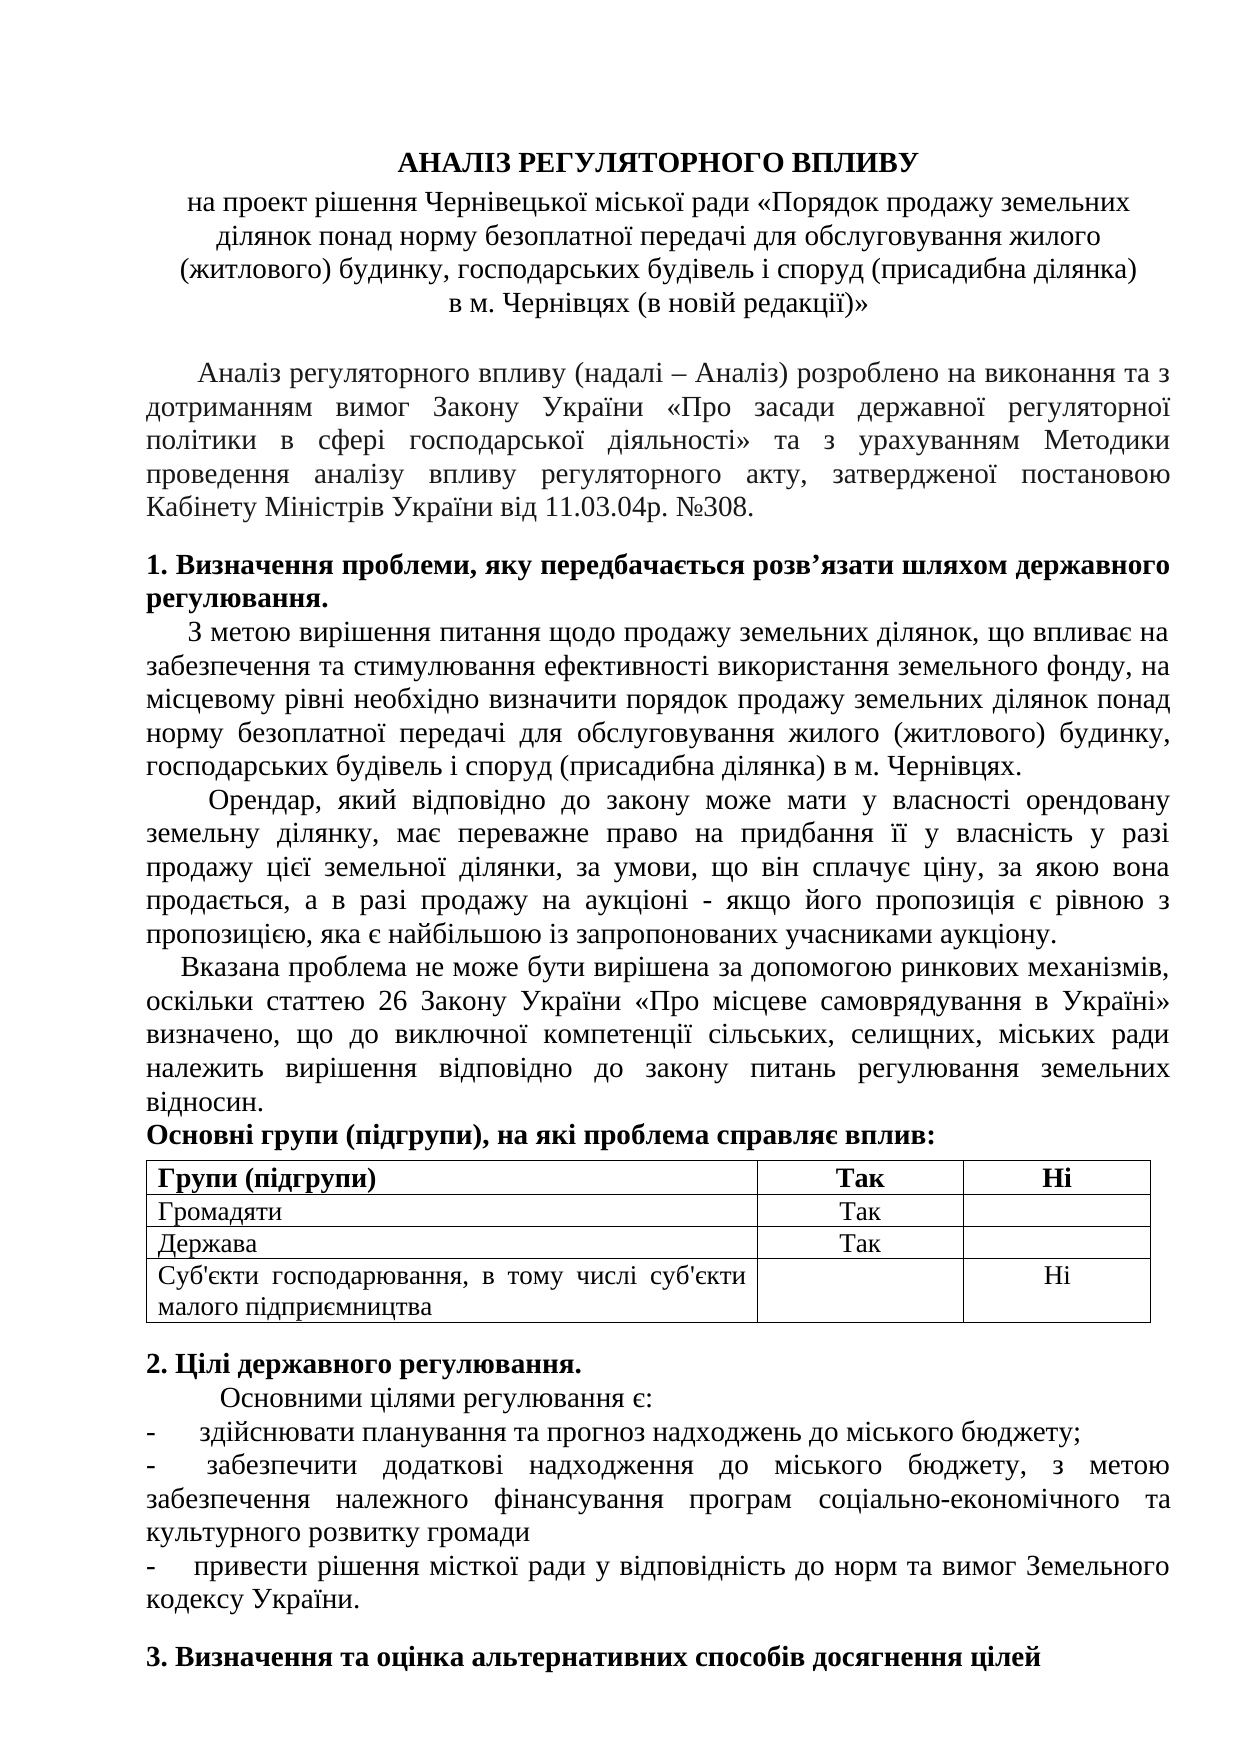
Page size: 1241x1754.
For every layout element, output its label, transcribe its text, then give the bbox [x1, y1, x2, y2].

table_header на проект рішення Чернівецької міської ради «Порядок продажу земельних ділянок понад норму безоплатної передачі для обслуговування жилого (житлового) будинку, господарських будівель і споруд (присадибна ділянка) в м. Чернівцях (в новій редакції)» [135, 178, 1182, 355]
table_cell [135, 355, 1182, 1673]
text АНАЛІЗ РЕГУЛЯТОРНОГО ВПЛИВУ [165, 145, 1152, 178]
